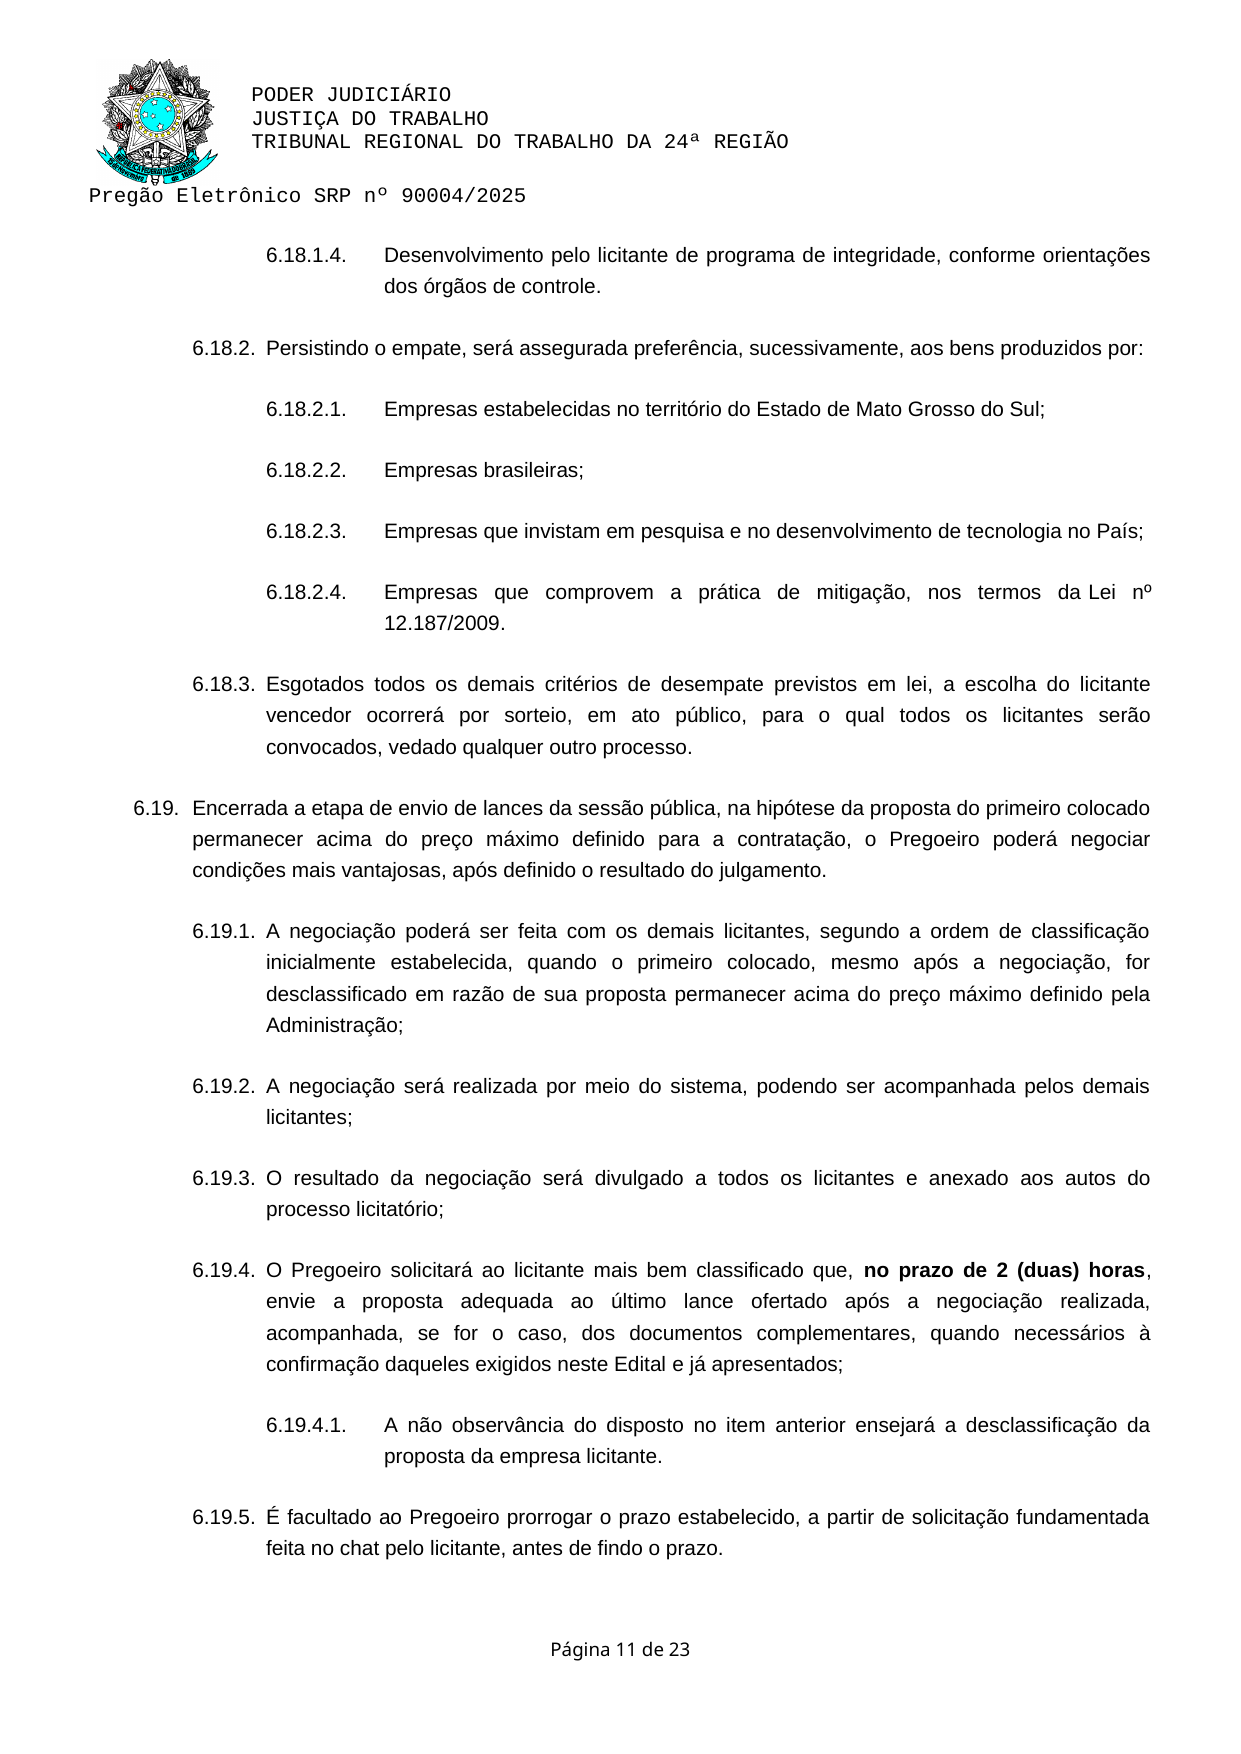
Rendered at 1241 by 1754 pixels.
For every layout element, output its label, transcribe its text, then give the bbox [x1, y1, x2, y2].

text A não observância do disposto no item anterior ensejará a desclassificação da proposta da empresa licitante. [266, 1413, 1152, 1468]
text Empresas que invistam em pesquisa e no desenvolvimento de tecnologia no País; [266, 519, 1152, 543]
list Persistindo o empate, será assegurada preferência, sucessivamente, aos bens produzidos por: [192, 335, 1152, 359]
list A negociação será realizada por meio do sistema, podendo ser acompanhada pelos demais licitantes; [192, 1074, 1152, 1129]
list O Pregoeiro solicitará ao licitante mais bem classificado que, no prazo de 2 (duas) horas, envie a proposta adequada ao último lance ofertado após a negociação realizada, acompanhada, se for o caso, dos documentos complementares, quando necessários à confirmação daqueles exigidos neste Edital e já apresentados; [192, 1258, 1152, 1376]
text Encerrada a etapa de envio de lances da sessão pública, na hipótese da proposta do primeiro colocado permanecer acima do preço máximo definido para a contratação, o Pregoeiro poderá negociar condições mais vantajosas, após definido o resultado do julgamento. [133, 796, 1152, 882]
list É facultado ao Pregoeiro prorrogar o prazo estabelecido, a partir de solicitação fundamentada feita no chat pelo licitante, antes de findo o prazo. [192, 1505, 1152, 1560]
text Empresas estabelecidas no território do Estado de Mato Grosso do Sul; [266, 396, 1152, 420]
list A negociação poderá ser feita com os demais licitantes, segundo a ordem de classificação inicialmente estabelecida, quando o primeiro colocado, mesmo após a negociação, for desclassificado em razão de sua proposta permanecer acima do preço máximo definido pela Administração; [192, 919, 1152, 1036]
text Desenvolvimento pelo licitante de programa de integridade, conforme orientações dos órgãos de controle. [266, 243, 1152, 298]
list Esgotados todos os demais critérios de desempate previstos em lei, a escolha do licitante vencedor ocorrerá por sorteio, em ato público, para o qual todos os licitantes serão convocados, vedado qualquer outro processo. [192, 672, 1152, 758]
list O resultado da negociação será divulgado a todos os licitantes e anexado aos autos do processo licitatório; [192, 1166, 1152, 1221]
text Empresas que comprovem a prática de mitigação, nos termos da Lei nº 12.187/2009. [266, 580, 1152, 635]
picture [96, 59, 220, 186]
text Empresas brasileiras; [266, 458, 1152, 482]
